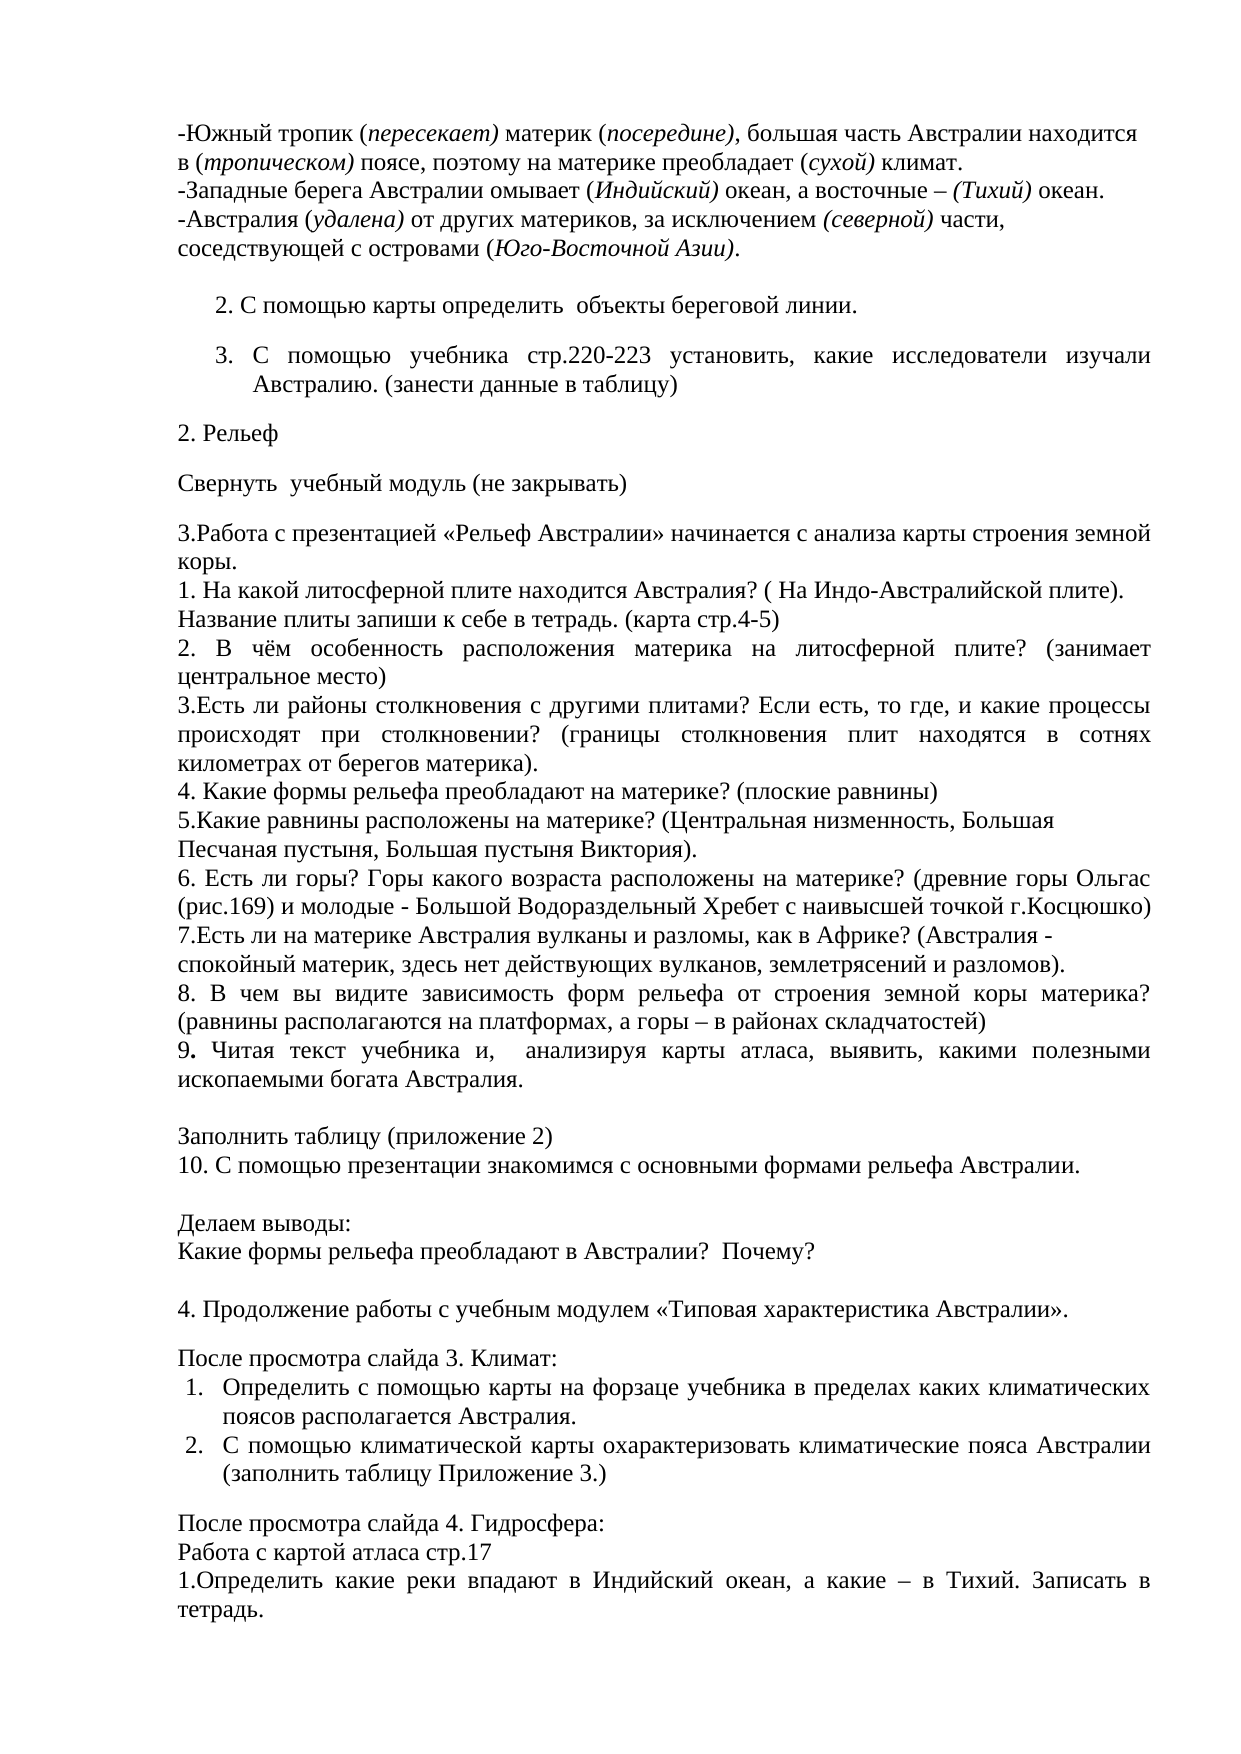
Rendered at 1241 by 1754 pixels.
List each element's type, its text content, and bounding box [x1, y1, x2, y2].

text -Южный тропик (пересекает) материк (посередине), большая часть Австралии находится в (тропическом) поясе, поэтому на материке преобладает (сухой) климат. [177, 118, 1152, 176]
text -Австралия (удалена) от других материков, за исключением (северной) части, соседствующей с островами (Юго-Восточной Азии). [177, 204, 1152, 262]
text 1. На какой литосферной плите находится Австралия? ( На Индо-Австралийской плите). [177, 575, 1152, 604]
text 5.Какие равнины расположены на материке? (Центральная низменность, Большая Песчаная пустыня, Большая пустыня Виктория). [177, 805, 1152, 863]
text 6. Есть ли горы? Горы какого возраста расположены на материке? (древние горы Ольгас (рис.169) и молодые - Большой Водораздельный Хребет с наивысшей точкой г.Косцюшко) [177, 863, 1152, 920]
text Заполнить таблицу (приложение 2) [177, 1121, 1152, 1150]
list С помощью климатической карты охарактеризовать климатические пояса Австралии (заполнить таблицу Приложение 3.) [185, 1430, 1152, 1487]
text 9. Читая текст учебника и, анализируя карты атласа, выявить, какими полезными ископаемыми богата Австралия. [177, 1035, 1152, 1093]
text Какие формы рельефа преобладают в Австралии? Почему? [177, 1236, 1152, 1265]
text 2. В чём особенность расположения материка на литосферной плите? (занимает центральное место) [177, 633, 1152, 690]
list Определить с помощью карты на форзаце учебника в пределах каких климатических поясов располагается Австралия. [185, 1372, 1152, 1430]
text Делаем выводы: [177, 1208, 1152, 1236]
text -Западные берега Австралии омывает (Индийский) океан, а восточные – (Тихий) океан. [177, 176, 1152, 204]
text 3.Работа с презентацией «Рельеф Австралии» начинается с анализа карты строения земной коры. [177, 518, 1152, 575]
text После просмотра слайда 4. Гидросфера: [177, 1508, 1152, 1537]
text Свернуть учебный модуль (не закрывать) [177, 468, 1152, 497]
text 10. С помощью презентации знакомимся с основными формами рельефа Австралии. [177, 1150, 1152, 1179]
text 7.Есть ли на материке Австралия вулканы и разломы, как в Африке? (Австралия - спокойный материк, здесь нет действующих вулканов, землетрясений и разломов). [177, 920, 1152, 978]
text 4. Какие формы рельефа преобладают на материке? (плоские равнины) [177, 776, 1152, 805]
list С помощью учебника стр.220-223 установить, какие исследователи изучали Австралию. (занести данные в таблицу) [215, 340, 1152, 398]
text После просмотра слайда 3. Климат: [177, 1343, 1152, 1372]
text 2. Рельеф [177, 418, 1152, 447]
text 2. С помощью карты определить объекты береговой линии. [215, 291, 1152, 319]
text 1.Определить какие реки впадают в Индийский океан, а какие – в Тихий. Записать в тетрадь. [177, 1566, 1152, 1623]
text 4. Продолжение работы с учебным модулем «Типовая характеристика Австралии». [177, 1294, 1152, 1323]
text 3.Есть ли районы столкновения с другими плитами? Если есть, то где, и какие процессы происходят при столкновении? (границы столкновения плит находятся в сотнях километрах от берегов материка). [177, 690, 1152, 776]
text 8. В чем вы видите зависимость форм рельефа от строения земной коры материка? (равнины располагаются на платформах, а горы – в районах складчатостей) [177, 978, 1152, 1035]
text Работа с картой атласа стр.17 [177, 1537, 1152, 1566]
text Название плиты запиши к себе в тетрадь. (карта стр.4-5) [177, 604, 1152, 633]
